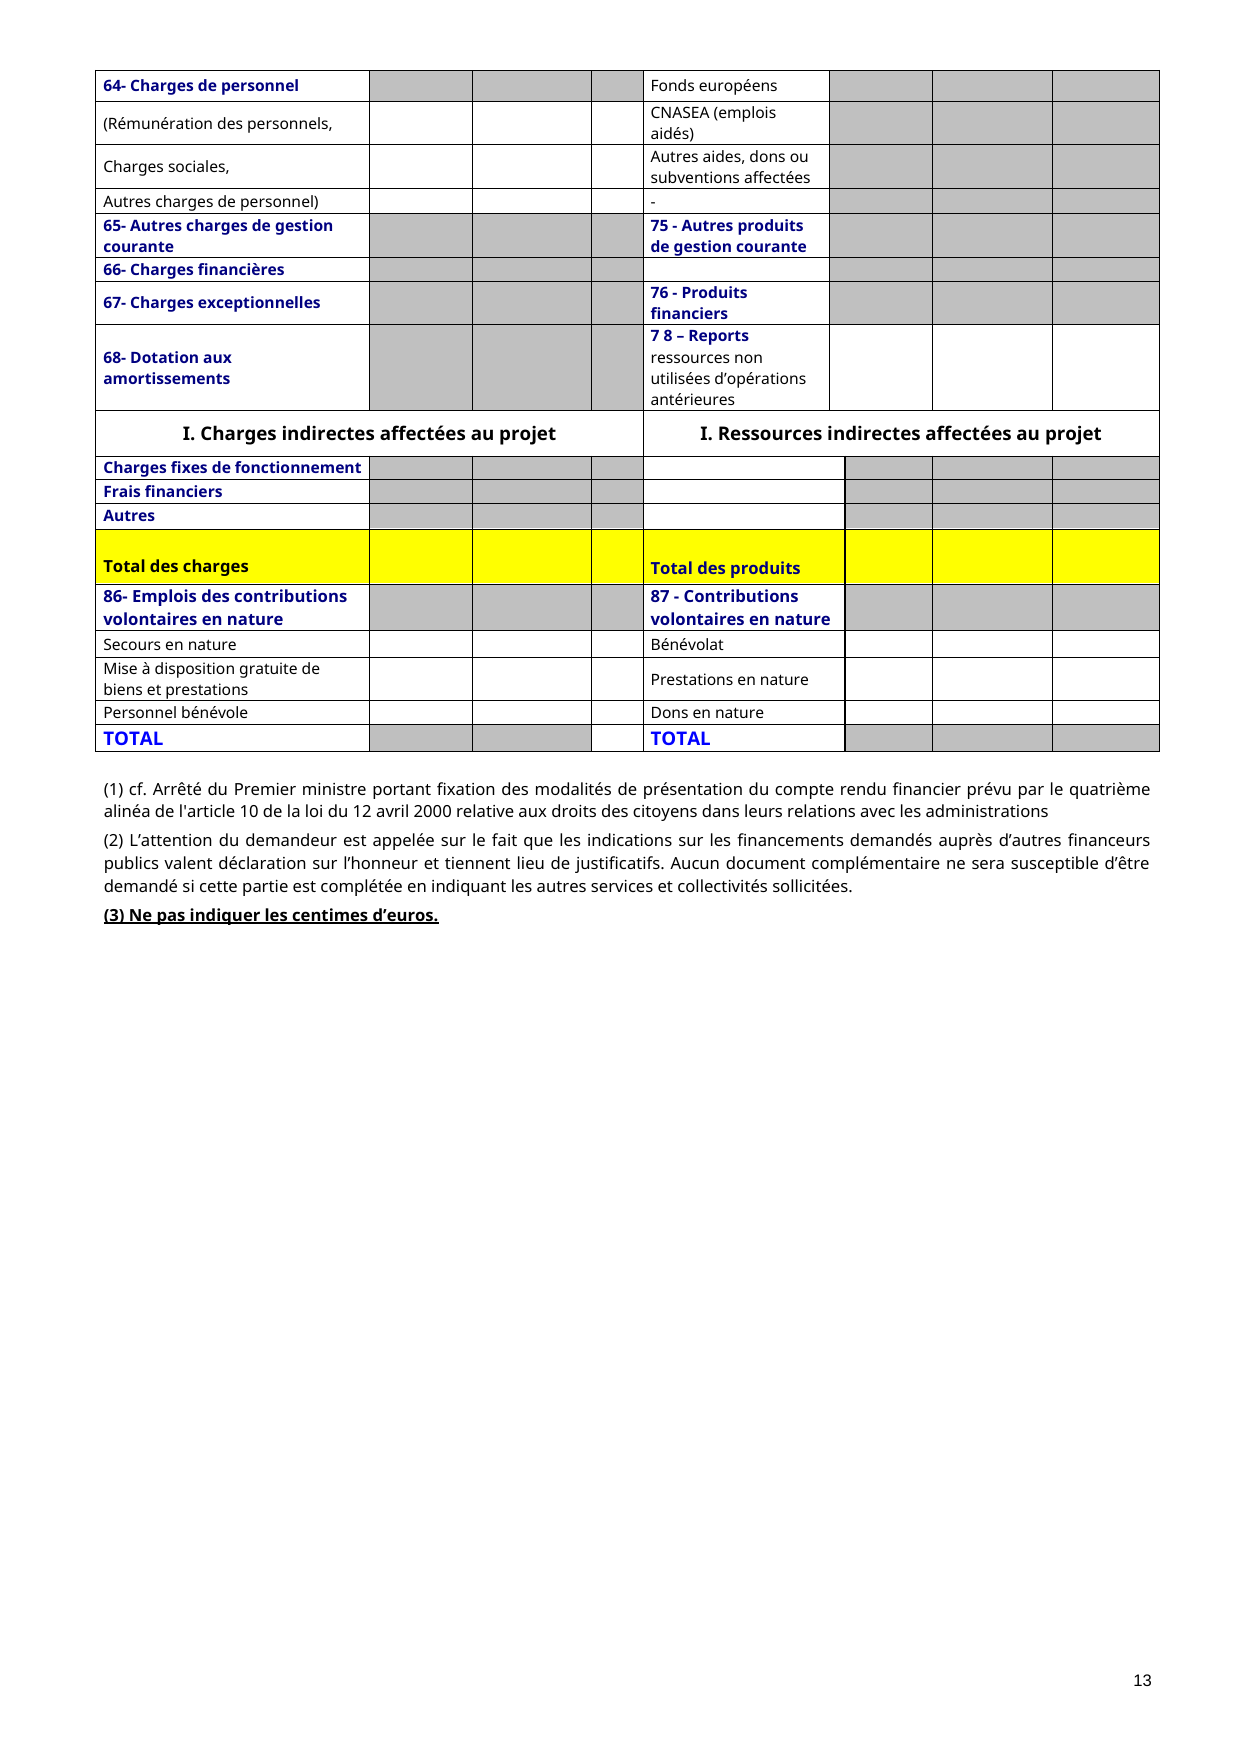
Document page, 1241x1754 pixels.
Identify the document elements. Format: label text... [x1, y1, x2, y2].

table_cell [473, 480, 591, 503]
table_cell [933, 325, 1052, 410]
table_cell [933, 701, 1052, 724]
table_cell [592, 457, 643, 479]
table_cell [933, 585, 1052, 630]
table_cell [933, 658, 1052, 700]
table_cell [473, 658, 591, 700]
table_cell [473, 585, 591, 630]
table_cell Fonds européens [644, 71, 829, 101]
table_cell Total des charges [96, 530, 369, 583]
table_cell CNASEA (emplois aidés) [644, 102, 829, 144]
table_cell [592, 282, 643, 324]
table_cell [1053, 214, 1159, 257]
table_cell [370, 658, 472, 700]
table_cell 65- Autres charges de gestion courante [96, 214, 369, 257]
table_cell [370, 457, 472, 479]
table_cell Personnel bénévole [96, 701, 369, 724]
table_cell [830, 145, 932, 188]
table_cell [933, 480, 1052, 503]
table_cell [592, 631, 643, 657]
table_cell 75 - Autres produits de gestion courante [644, 214, 829, 257]
table_cell 64- Charges de personnel [96, 71, 369, 101]
table_cell [644, 258, 829, 281]
table_cell [592, 504, 643, 528]
table_cell [846, 631, 932, 657]
table_cell [846, 504, 932, 528]
table_cell Charges sociales, [96, 145, 369, 188]
table_cell [370, 325, 472, 410]
table_cell I. Charges indirectes affectées au projet [96, 411, 643, 456]
table_cell [473, 325, 591, 410]
table_cell [473, 214, 591, 257]
table_cell [592, 71, 643, 101]
table_cell TOTAL [96, 725, 369, 751]
table_cell I. Ressources indirectes affectées au projet [644, 411, 1159, 456]
table_cell [592, 585, 643, 630]
table_cell [1053, 189, 1159, 213]
table_cell [473, 102, 591, 144]
table_cell [370, 258, 472, 281]
table_cell Prestations en nature [644, 658, 844, 700]
table_cell [830, 325, 932, 410]
table_cell TOTAL [644, 725, 844, 751]
table_cell [830, 71, 932, 101]
table_cell [370, 282, 472, 324]
table_cell [933, 214, 1052, 257]
table_cell [592, 530, 643, 583]
table_cell Autres aides, dons ou subventions affectées [644, 145, 829, 188]
table_cell [473, 282, 591, 324]
table_cell [370, 725, 472, 751]
table_cell [933, 258, 1052, 281]
table_cell [370, 189, 472, 213]
table_cell [846, 658, 932, 700]
table_cell [830, 258, 932, 281]
table_cell [592, 102, 643, 144]
table_cell [370, 214, 472, 257]
table_cell [1053, 725, 1159, 751]
table_cell [933, 102, 1052, 144]
table_cell [933, 504, 1052, 528]
table_cell [592, 214, 643, 257]
table_cell [592, 258, 643, 281]
table_cell [370, 102, 472, 144]
table_cell [846, 701, 932, 724]
table_cell [1053, 480, 1159, 503]
table_cell [370, 480, 472, 503]
table_cell [830, 214, 932, 257]
table_cell [370, 585, 472, 630]
table_cell [933, 189, 1052, 213]
table_cell [644, 480, 844, 503]
table_cell Charges fixes de fonctionnement [96, 457, 369, 479]
table_cell Total des produits [644, 530, 844, 583]
table_cell - [644, 189, 829, 213]
table_cell [846, 725, 932, 751]
table_cell [1053, 102, 1159, 144]
table_cell [370, 530, 472, 583]
table_cell [592, 725, 643, 751]
table_cell 66- Charges financières [96, 258, 369, 281]
table_cell [592, 658, 643, 700]
table_cell [846, 530, 932, 583]
table_cell [933, 282, 1052, 324]
table_cell [1053, 457, 1159, 479]
table_cell [1053, 71, 1159, 101]
table_cell Autres [96, 504, 369, 528]
table_cell Dons en nature [644, 701, 844, 724]
table_cell Frais financiers [96, 480, 369, 503]
table_cell [1053, 504, 1159, 528]
table_cell [473, 504, 591, 528]
table_cell [370, 701, 472, 724]
table_cell 87 - Contributions volontaires en nature [644, 585, 844, 630]
table_cell [370, 145, 472, 188]
table_cell 7 8 – Reports ressources non utilisées d’opérations antérieures [644, 325, 829, 410]
table_cell [592, 325, 643, 410]
table_cell [592, 701, 643, 724]
table_cell [1053, 258, 1159, 281]
table_cell [933, 457, 1052, 479]
table_cell 86- Emplois des contributions volontaires en nature [96, 585, 369, 630]
table_cell Mise à disposition gratuite de biens et prestations [96, 658, 369, 700]
table_cell 68- Dotation aux amortissements [96, 325, 369, 410]
table_cell [830, 189, 932, 213]
table_cell [846, 585, 932, 630]
table_cell Secours en nature [96, 631, 369, 657]
table_cell [592, 189, 643, 213]
table_cell [830, 102, 932, 144]
table_cell [933, 725, 1052, 751]
table_cell [846, 457, 932, 479]
table_cell [933, 530, 1052, 583]
table_cell [473, 71, 591, 101]
table_cell [1053, 145, 1159, 188]
table_cell 76 - Produits financiers [644, 282, 829, 324]
table_cell [846, 480, 932, 503]
table_cell [370, 631, 472, 657]
table_cell [1053, 658, 1159, 700]
table_cell [473, 631, 591, 657]
table_cell [933, 71, 1052, 101]
table_cell [1053, 282, 1159, 324]
table_cell [370, 504, 472, 528]
table_cell 67- Charges exceptionnelles [96, 282, 369, 324]
table_cell Autres charges de personnel) [96, 189, 369, 213]
table_cell [473, 145, 591, 188]
table_cell [644, 504, 844, 528]
table_cell [1053, 325, 1159, 410]
table_cell [644, 457, 844, 479]
table_cell [933, 145, 1052, 188]
table_cell [473, 725, 591, 751]
table_cell [473, 258, 591, 281]
table_cell (Rémunération des personnels, [96, 102, 369, 144]
table_cell [592, 480, 643, 503]
text (1) cf. Arrêté du Premier ministre portant fixation des modalités de présentation du compte rendu financier prévu par le quatrième alinéa de l'article 10 de la loi du 12 avril 2000 relative aux droits des citoyens dans leurs relations avec les administrations [103, 777, 1151, 822]
table_cell [370, 71, 472, 101]
table_cell [473, 189, 591, 213]
table_cell [1053, 530, 1159, 583]
table_cell [473, 701, 591, 724]
text (2) L’attention du demandeur est appelée sur le fait que les indications sur les financements demandés auprès d’autres financeurs publics valent déclaration sur l’honneur et tiennent lieu de justificatifs. Aucun document complémentaire ne sera susceptible d’être demandé si cette partie est complétée en indiquant les autres services et collectivités sollicitées. [103, 829, 1151, 897]
table_cell [1053, 701, 1159, 724]
table_cell Bénévolat [644, 631, 844, 657]
table_cell [592, 145, 643, 188]
table_cell [473, 457, 591, 479]
table_cell [830, 282, 932, 324]
table_cell [473, 530, 591, 583]
table_cell [1053, 585, 1159, 630]
text (3) Ne pas indiquer les centimes d’euros. [103, 903, 1151, 926]
table_cell [933, 631, 1052, 657]
table_cell [1053, 631, 1159, 657]
